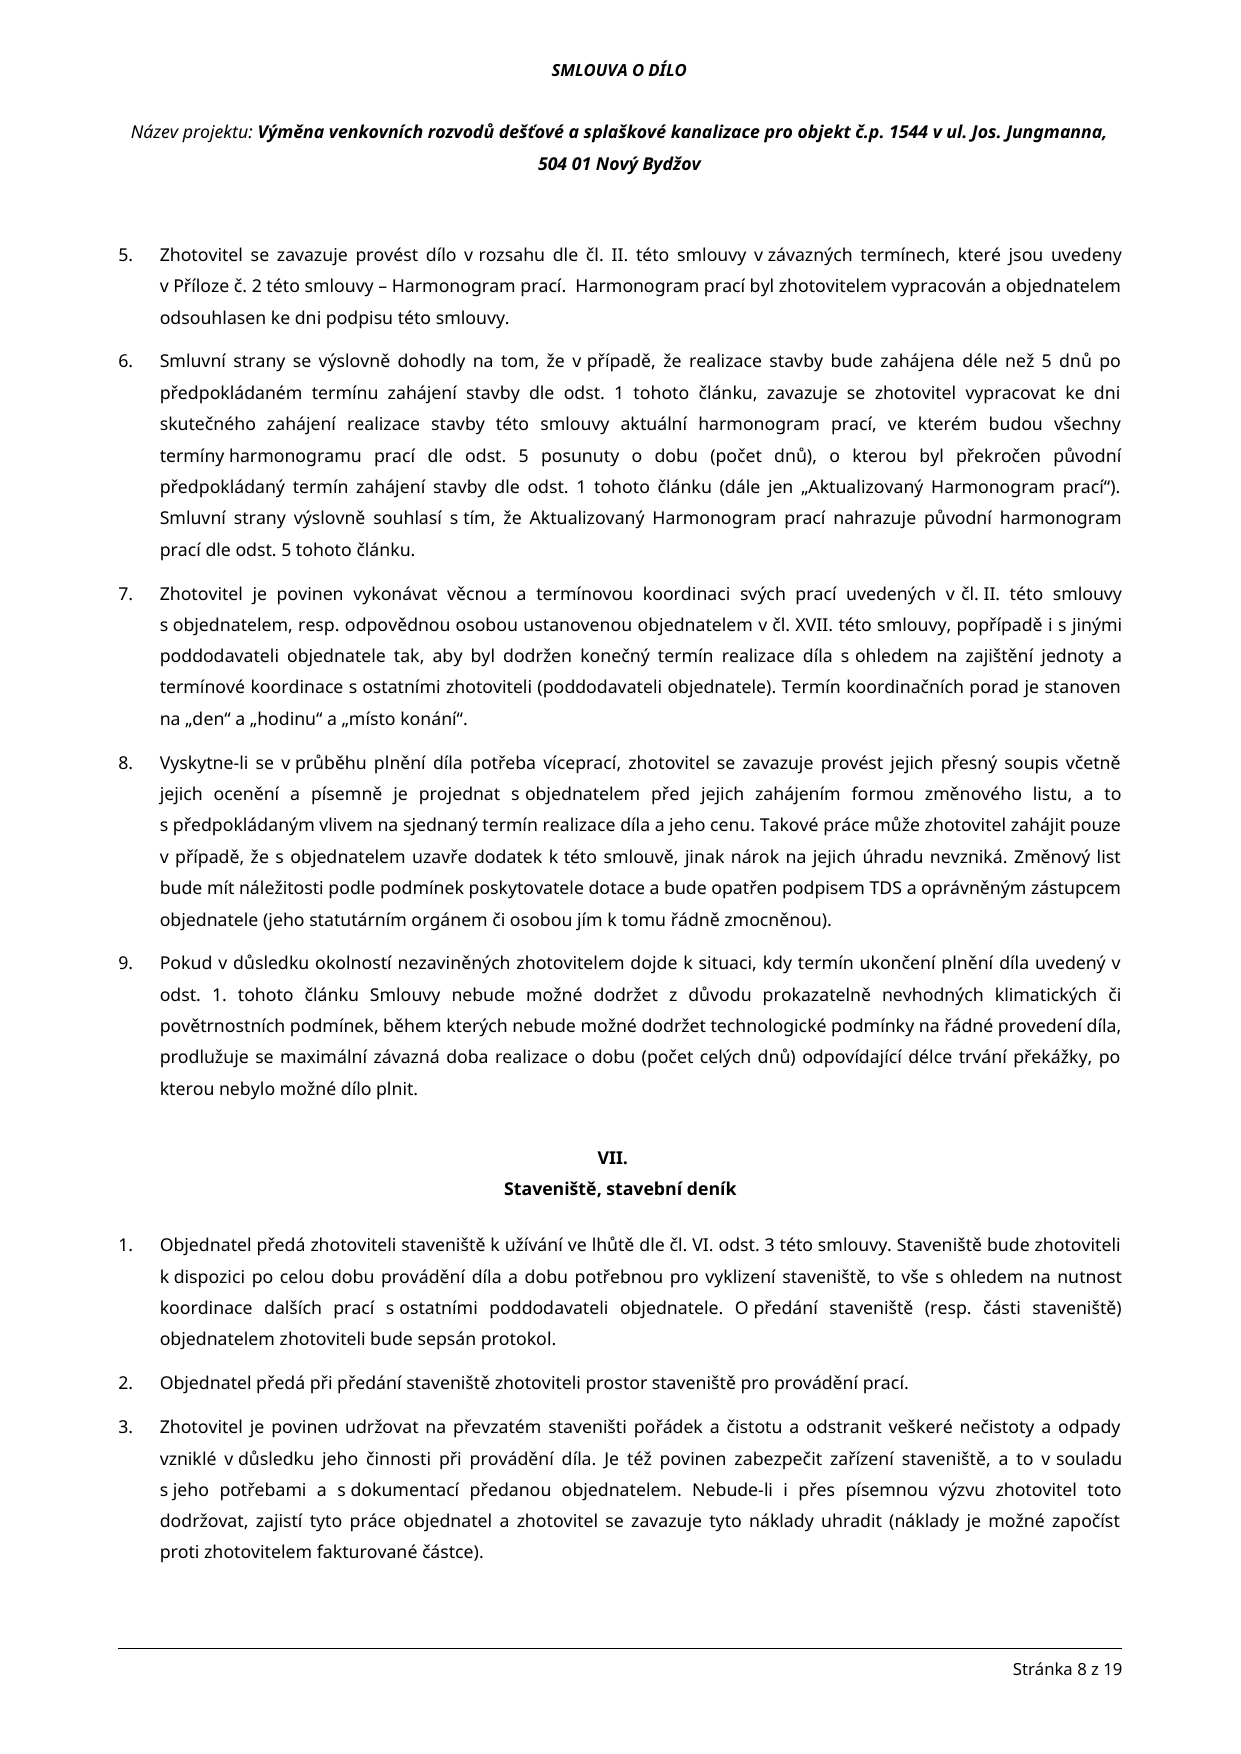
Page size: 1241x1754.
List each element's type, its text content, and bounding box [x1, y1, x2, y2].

text Staveniště, stavební deník [118, 1176, 1122, 1201]
text Smluvní strany se výslovně dohodly na tom, že v případě, že realizace stavby bude zahájena déle než 5 dnů po předpokládaném termínu zahájení stavby dle odst. 1 tohoto článku, zavazuje se zhotovitel vypracovat ke dni skutečného zahájení realizace stavby této smlouvy aktuální harmonogram prací, ve kterém budou všechny termíny harmonogramu prací dle odst. 5 posunuty o dobu (počet dnů), o kterou byl překročen původní předpokládaný termín zahájení stavby dle odst. 1 tohoto článku (dále jen „Aktualizovaný Harmonogram prací“). Smluvní strany výslovně souhlasí s tím, že Aktualizovaný Harmonogram prací nahrazuje původní harmonogram prací dle odst. 5 tohoto článku. [118, 349, 1122, 561]
text Zhotovitel se zavazuje provést dílo v rozsahu dle čl. II. této smlouvy v závazných termínech, které jsou uvedeny v Příloze č. 2 této smlouvy – Harmonogram prací. Harmonogram prací byl zhotovitelem vypracován a objednatelem odsouhlasen ke dni podpisu této smlouvy. [118, 242, 1122, 329]
text Objednatel předá zhotoviteli staveniště k užívání ve lhůtě dle čl. VI. odst. 3 této smlouvy. Staveniště bude zhotoviteli k dispozici po celou dobu provádění díla a dobu potřebnou pro vyklizení staveniště, to vše s ohledem na nutnost koordinace dalších prací s ostatními poddodavateli objednatele. O předání staveniště (resp. části staveniště) objednatelem zhotoviteli bude sepsán protokol. [118, 1233, 1122, 1351]
text Vyskytne-li se v průběhu plnění díla potřeba víceprací, zhotovitel se zavazuje provést jejich přesný soupis včetně jejich ocenění a písemně je projednat s objednatelem před jejich zahájením formou změnového listu, a to s předpokládaným vlivem na sjednaný termín realizace díla a jeho cenu. Takové práce může zhotovitel zahájit pouze v případě, že s objednatelem uzavře dodatek k této smlouvě, jinak nárok na jejich úhradu nevzniká. Změnový list bude mít náležitosti podle podmínek poskytovatele dotace a bude opatřen podpisem TDS a oprávněným zástupcem objednatele (jeho statutárním orgánem či osobou jím k tomu řádně zmocněnou). [118, 750, 1122, 931]
text Zhotovitel je povinen vykonávat věcnou a termínovou koordinaci svých prací uvedených v čl. II. této smlouvy s objednatelem, resp. odpovědnou osobou ustanovenou objednatelem v čl. XVII. této smlouvy, popřípadě i s jinými poddodavateli objednatele tak, aby byl dodržen konečný termín realizace díla s ohledem na zajištění jednoty a termínové koordinace s ostatními zhotoviteli (poddodavateli objednatele). Termín koordinačních porad je stanoven na „den“ a „hodinu“ a „místo konání“. [118, 581, 1122, 731]
text Pokud v důsledku okolností nezaviněných zhotovitelem dojde k situaci, kdy termín ukončení plnění díla uvedený v odst. 1. tohoto článku Smlouvy nebude možné dodržet z důvodu prokazatelně nevhodných klimatických či povětrnostních podmínek, během kterých nebude možné dodržet technologické podmínky na řádné provedení díla, prodlužuje se maximální závazná doba realizace o dobu (počet celých dnů) odpovídající délce trvání překážky, po kterou nebylo možné dílo plnit. [118, 951, 1122, 1100]
text Objednatel předá při předání staveniště zhotoviteli prostor staveniště pro provádění prací. [118, 1371, 1122, 1395]
text Zhotovitel je povinen udržovat na převzatém staveništi pořádek a čistotu a odstranit veškeré nečistoty a odpady vzniklé v důsledku jeho činnosti při provádění díla. Je též povinen zabezpečit zařízení staveniště, a to v souladu s jeho potřebami a s dokumentací předanou objednatelem. Nebude-li i přes písemnou výzvu zhotovitel toto dodržovat, zajistí tyto práce objednatel a zhotovitel se zavazuje tyto náklady uhradit (náklady je možné započíst proti zhotovitelem fakturované částce). [118, 1414, 1122, 1564]
